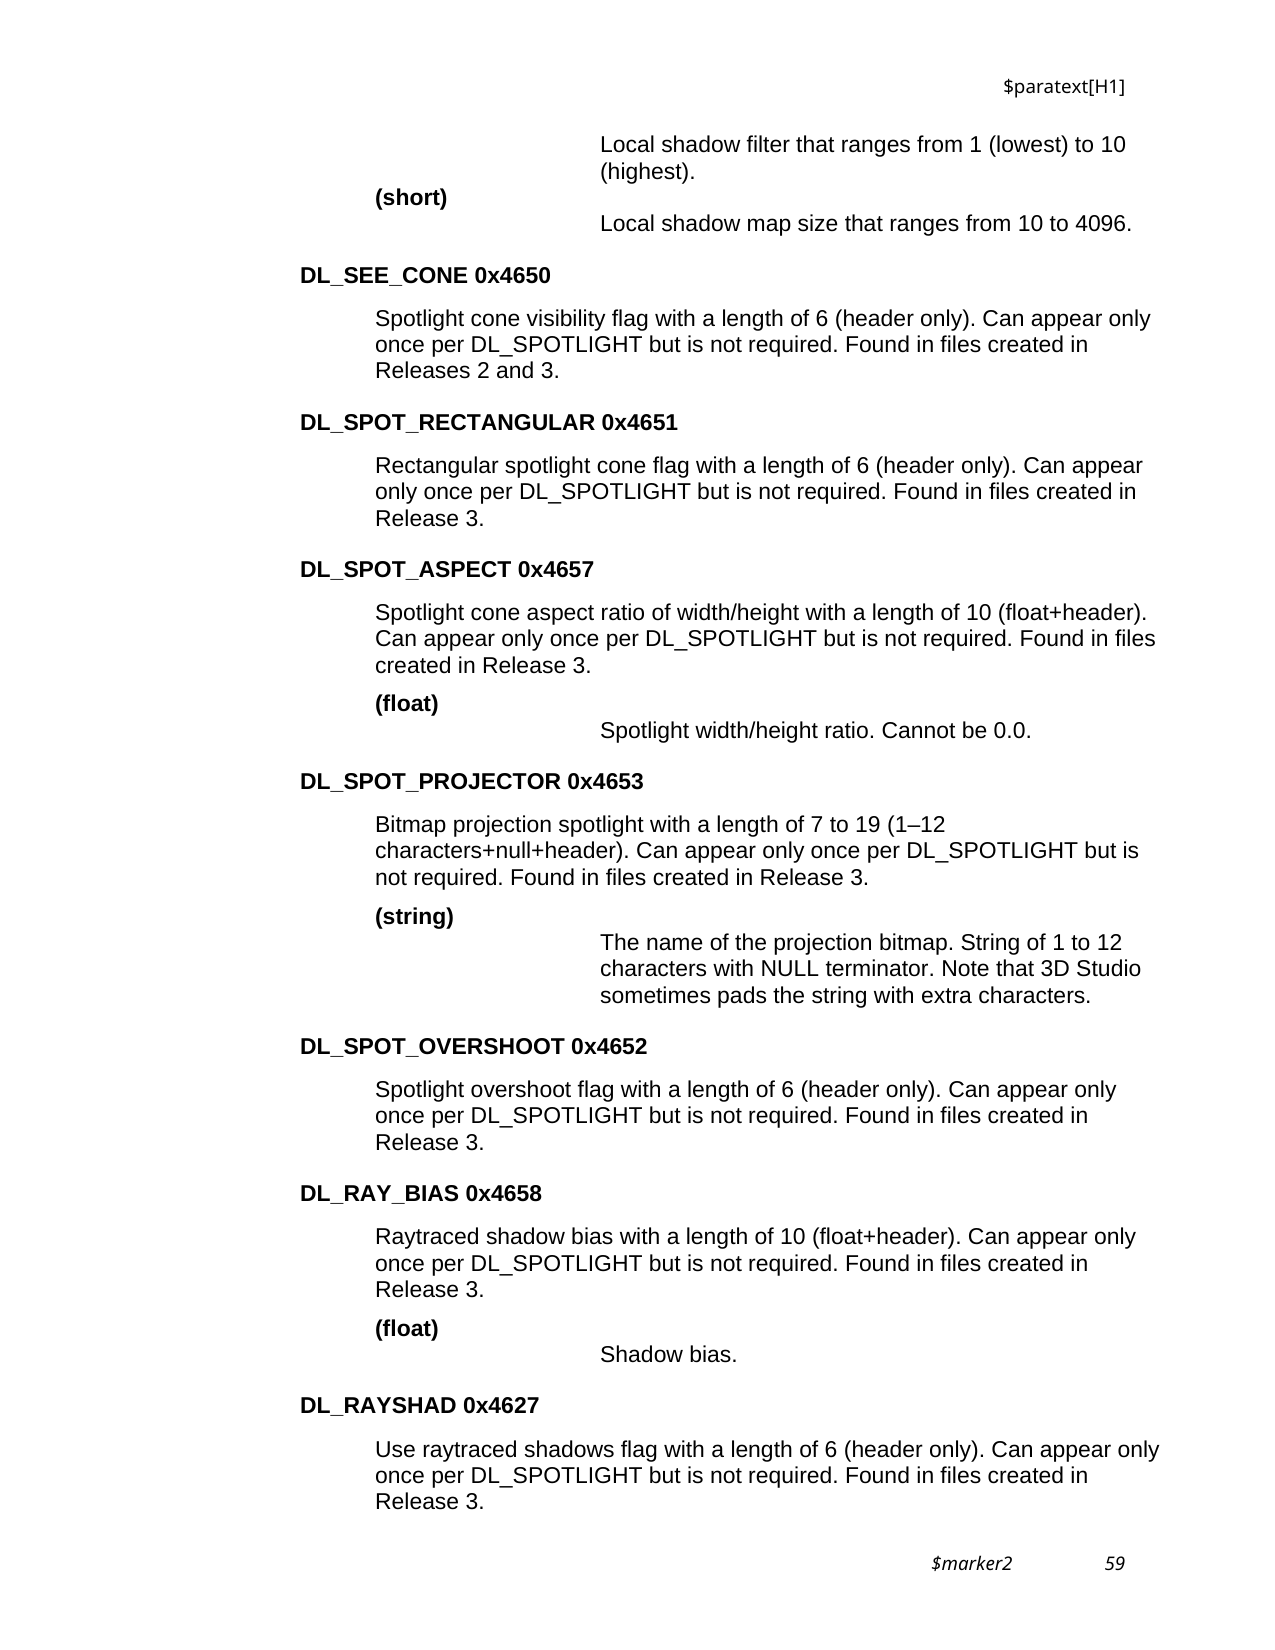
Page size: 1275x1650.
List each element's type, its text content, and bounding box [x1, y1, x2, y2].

text Shadow bias. [600, 1341, 1162, 1367]
text (float) [375, 690, 937, 717]
text (short) [375, 184, 937, 210]
text Use raytraced shadows flag with a length of 6 (header only). Can appear only once per DL_SPOTLIGHT but is not required. Found in files created in Release 3. [375, 1436, 1162, 1514]
text Rectangular spotlight cone flag with a length of 6 (header only). Can appear only once per DL_SPOTLIGHT but is not required. Found in files created in Release 3. [375, 452, 1162, 531]
text Raytraced shadow bias with a length of 10 (float+header). Can appear only once per DL_SPOTLIGHT but is not required. Found in files created in Release 3. [375, 1223, 1162, 1302]
text DL_SPOT_ASPECT 0x4657 [300, 556, 1162, 582]
text DL_SPOT_RECTANGULAR 0x4651 [300, 409, 1162, 435]
text (string) [375, 903, 937, 929]
text DL_SPOT_OVERSHOOT 0x4652 [300, 1033, 1162, 1059]
text Local shadow filter that ranges from 1 (lowest) to 10 (highest). [600, 131, 1162, 184]
text Spotlight cone visibility flag with a length of 6 (header only). Can appear only once per DL_SPOTLIGHT but is not required. Found in files created in Releases 2 and 3. [375, 305, 1162, 384]
text DL_RAYSHAD 0x4627 [300, 1392, 1162, 1419]
text Spotlight overshoot flag with a length of 6 (header only). Can appear only once per DL_SPOTLIGHT but is not required. Found in files created in Release 3. [375, 1076, 1162, 1155]
text (float) [375, 1315, 937, 1341]
text DL_SEE_CONE 0x4650 [300, 262, 1162, 288]
text Spotlight cone aspect ratio of width/height with a length of 10 (float+header). Can appear only once per DL_SPOTLIGHT but is not required. Found in files created in Release 3. [375, 599, 1162, 678]
text Bitmap projection spotlight with a length of 7 to 19 (1–12 characters+null+header). Can appear only once per DL_SPOTLIGHT but is not required. Found in files created in Release 3. [375, 811, 1162, 890]
text DL_SPOT_PROJECTOR 0x4653 [300, 768, 1162, 794]
text DL_RAY_BIAS 0x4658 [300, 1180, 1162, 1207]
text Local shadow map size that ranges from 10 to 4096. [600, 210, 1162, 237]
text The name of the projection bitmap. String of 1 to 12 characters with NULL terminator. Note that 3D Studio sometimes pads the string with extra characters. [600, 929, 1162, 1008]
text Spotlight width/height ratio. Cannot be 0.0. [600, 717, 1162, 743]
